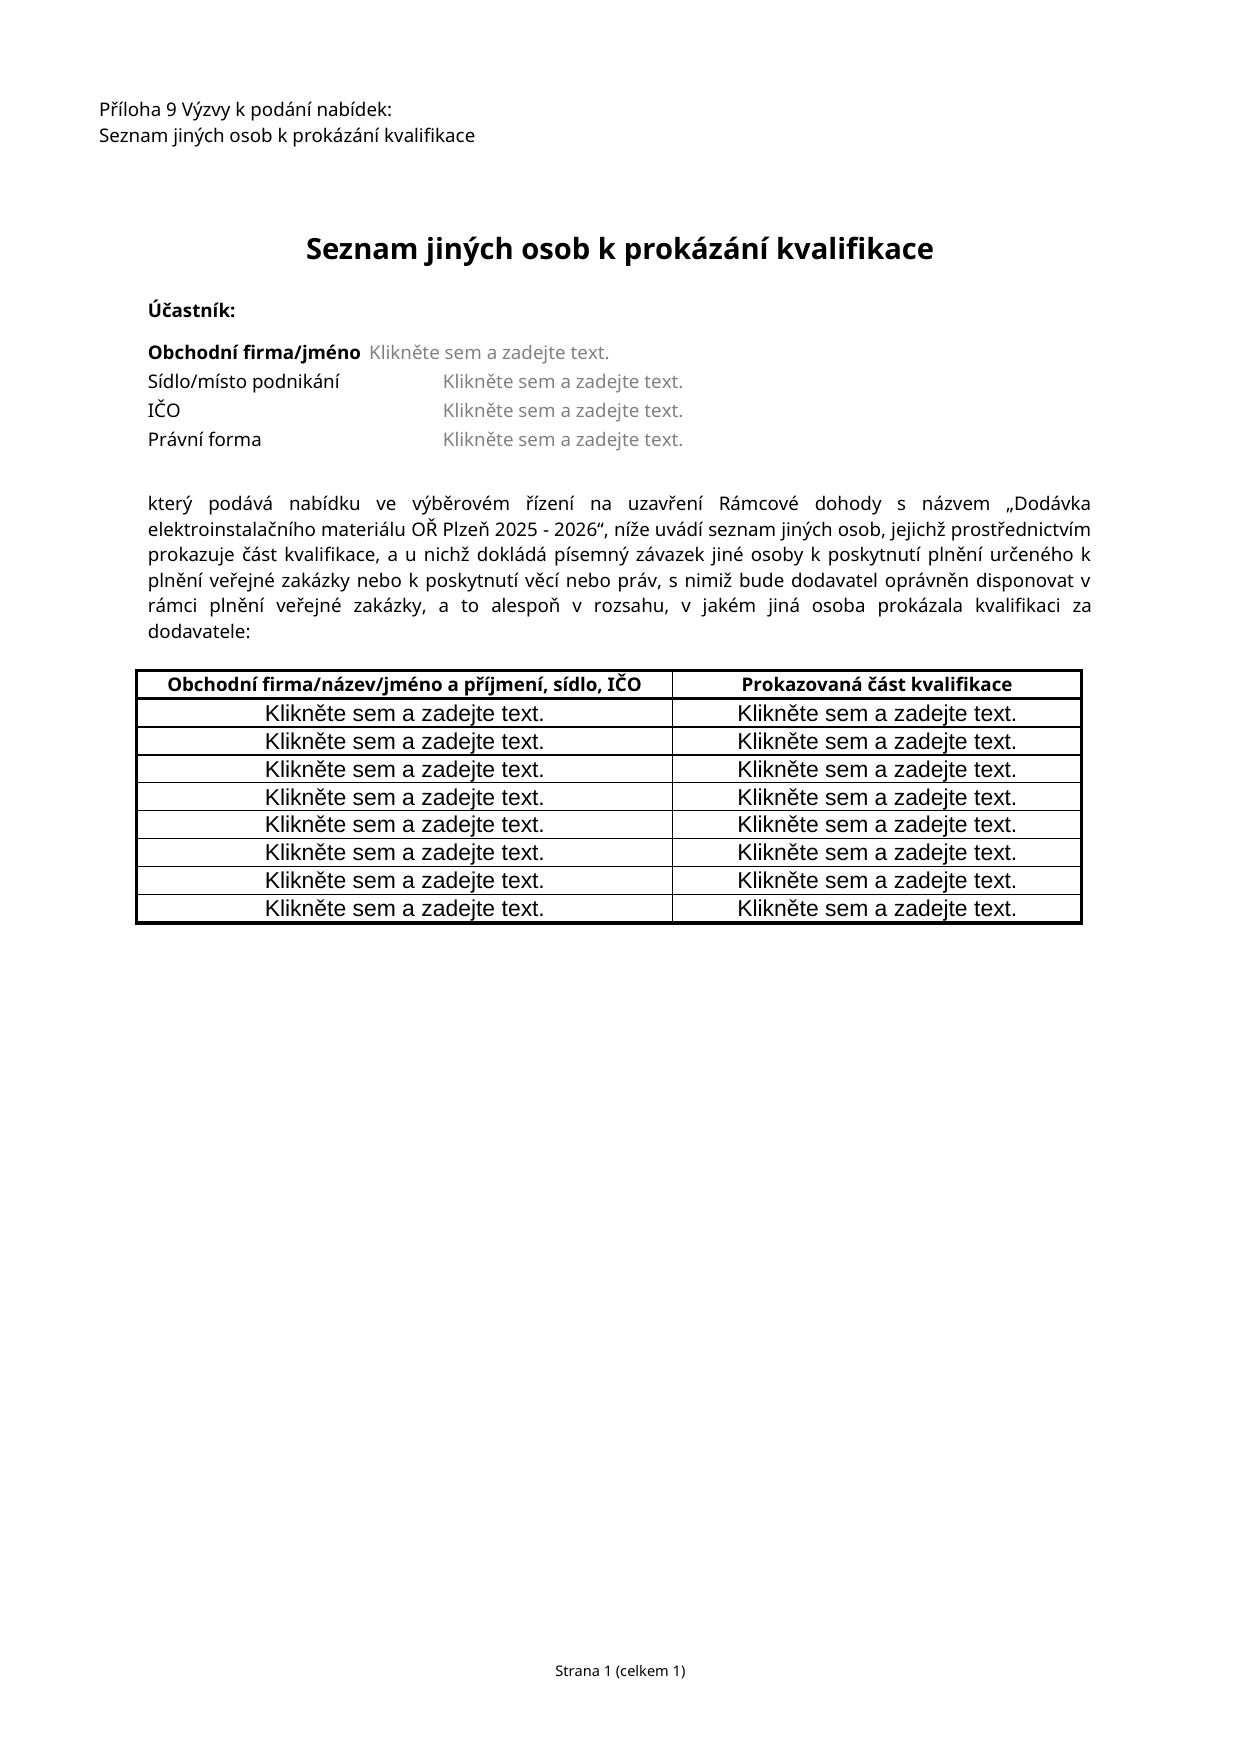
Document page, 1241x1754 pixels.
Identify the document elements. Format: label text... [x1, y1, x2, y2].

title Seznam jiných osob k prokázání kvalifikace [148, 228, 1093, 268]
text Sídlo/místo podnikání [148, 365, 1093, 394]
table_header Prokazovaná část kvalifikace [673, 672, 1080, 697]
text IČO [148, 394, 1093, 423]
text Účastník: [148, 293, 1093, 324]
table_header Obchodní firma/název/jméno a příjmení, sídlo, IČO [138, 672, 672, 697]
text Právní forma [148, 423, 1093, 452]
text který podává nabídku ve výběrovém řízení na uzavření Rámcové dohody s názvem „Dodávka elektroinstalačního materiálu OŘ Plzeň 2025 - 2026“, níže uvádí seznam jiných osob, jejichž prostřednictvím prokazuje část kvalifikace, a u nichž dokládá písemný závazek jiné osoby k poskytnutí plnění určeného k plnění veřejné zakázky nebo k poskytnutí věcí nebo práv, s nimiž bude dodavatel oprávněn disponovat v rámci plnění veřejné zakázky, a to alespoň v rozsahu, v jakém jiná osoba prokázala kvalifikaci za dodavatele: [148, 490, 1093, 643]
text Obchodní firma/jméno [148, 336, 1093, 365]
